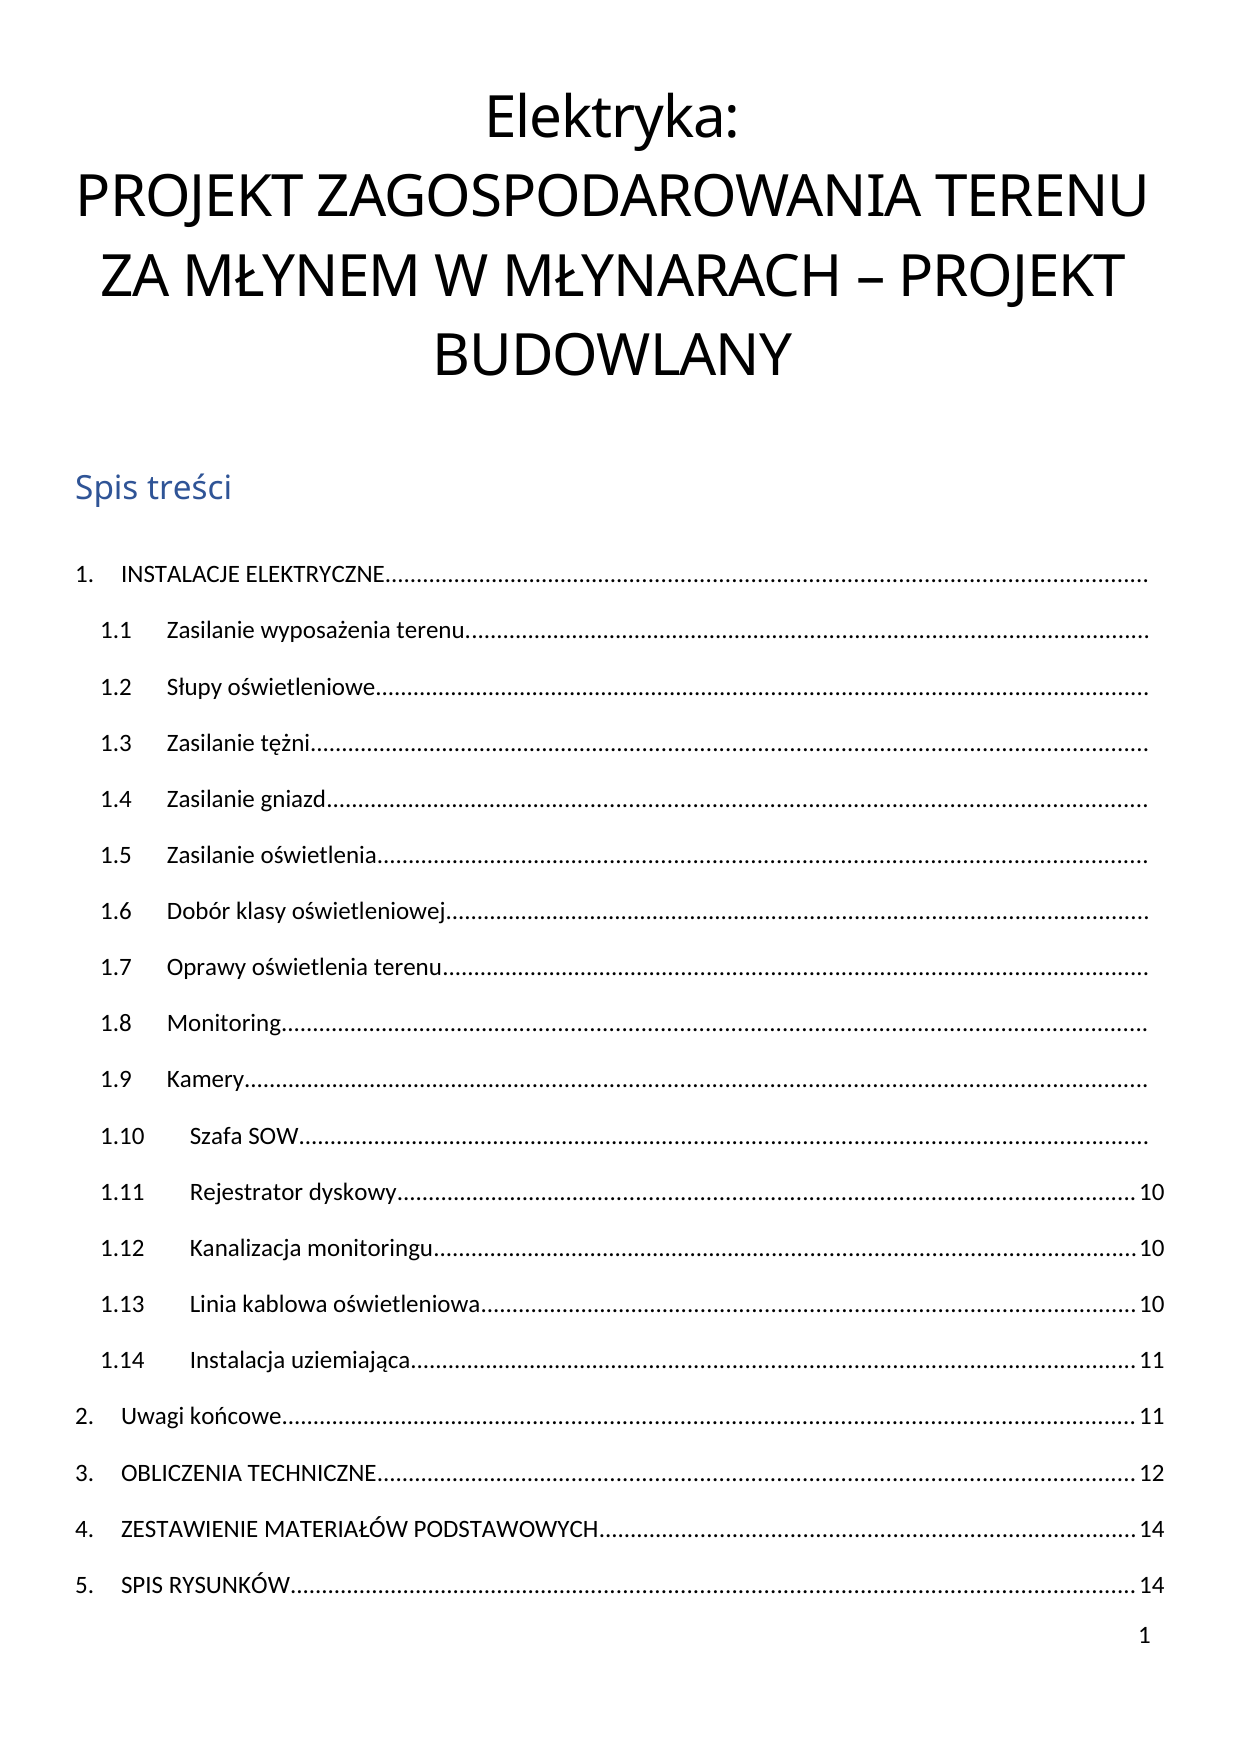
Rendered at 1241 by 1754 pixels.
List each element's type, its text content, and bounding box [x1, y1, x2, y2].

title PROJEKT ZAGOSPODAROWANIA TERENU ZA MŁYNEM W MŁYNARACH – PROJEKT BUDOWLANY [75, 154, 1151, 393]
title Elektryka: [75, 75, 1151, 154]
